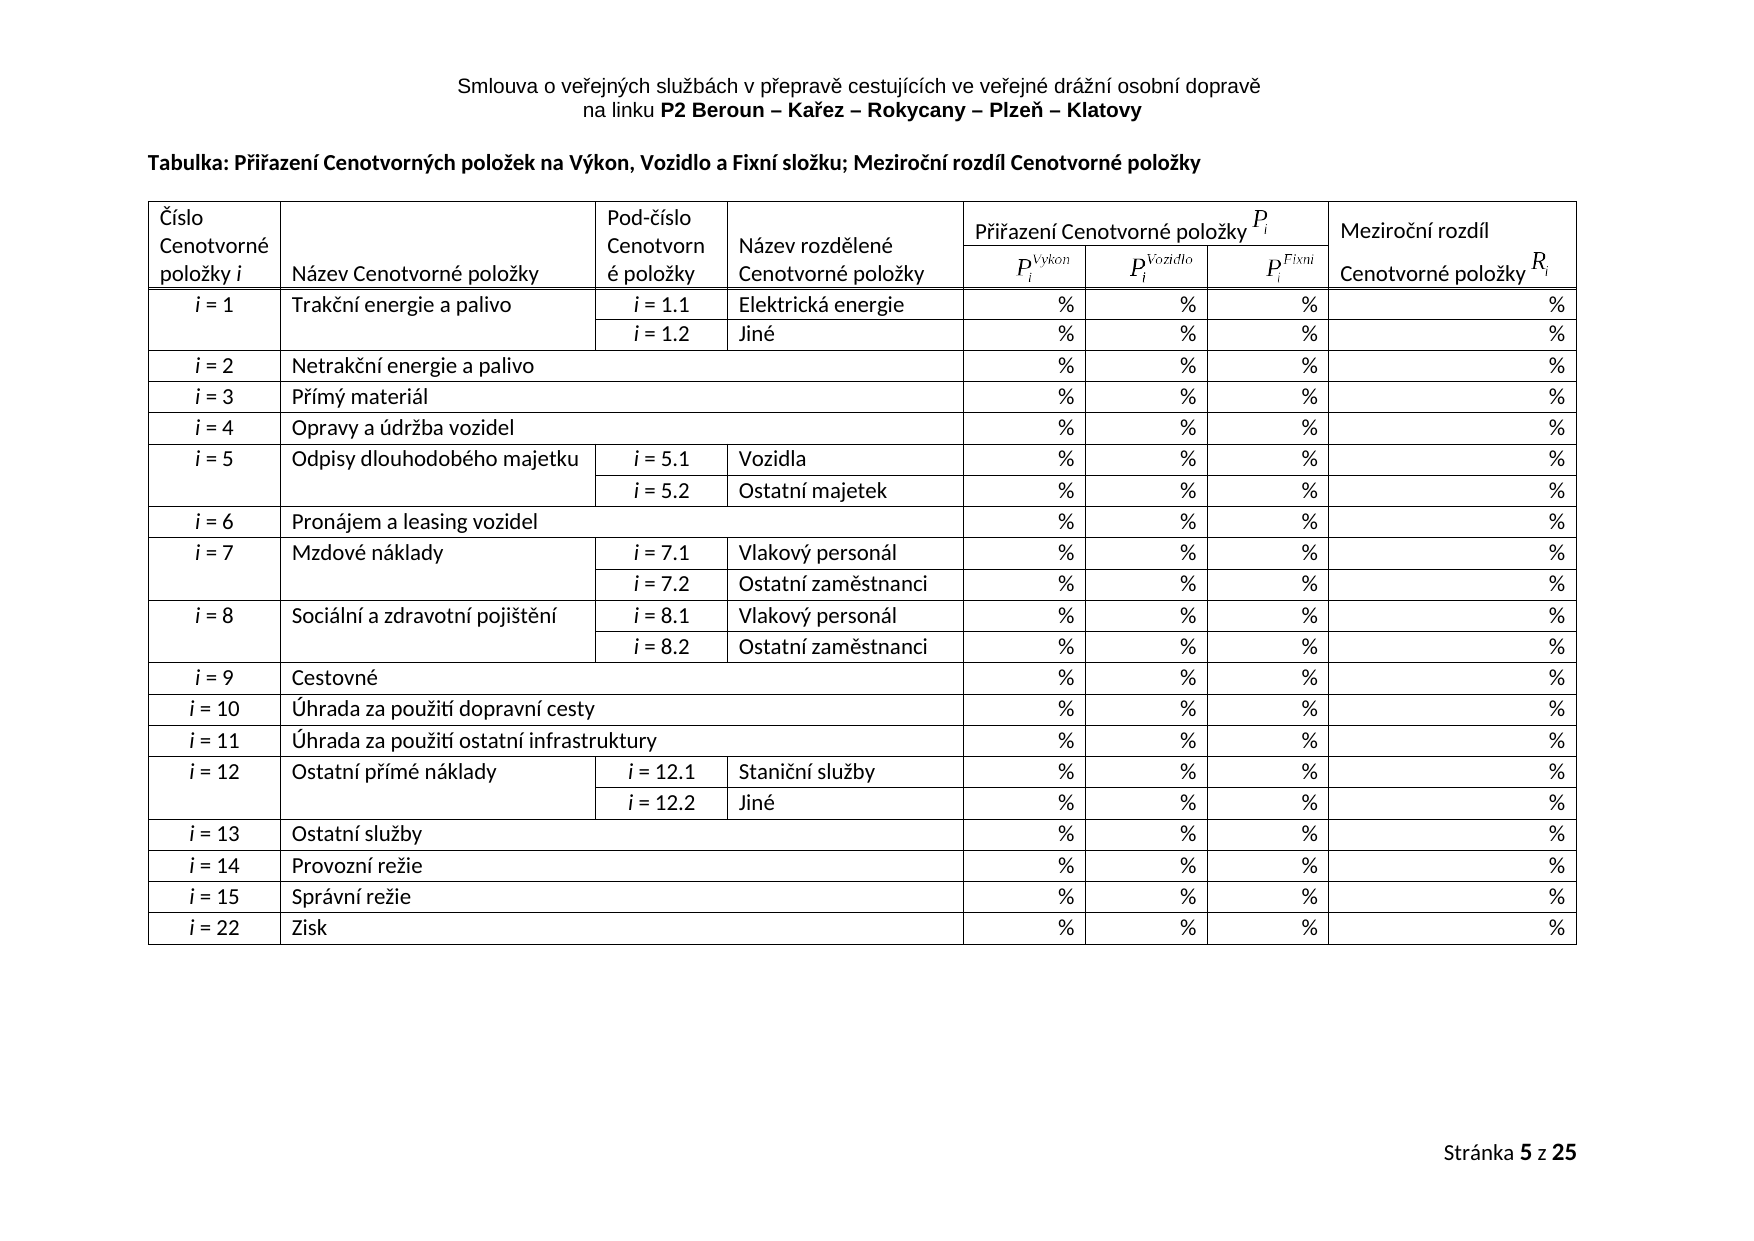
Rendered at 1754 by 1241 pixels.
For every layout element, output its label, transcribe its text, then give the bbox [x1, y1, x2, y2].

table_cell % [964, 695, 1085, 725]
table_cell % [1208, 882, 1328, 912]
table_cell Staniční služby [728, 757, 963, 787]
table_cell % [964, 538, 1085, 568]
table_cell Správní režie [281, 882, 596, 912]
table_header Přiřazení Cenotvorné položky [964, 202, 1328, 245]
table_cell Vlakový personál [728, 538, 963, 568]
table_cell i = 11 [149, 726, 280, 756]
table_cell Provozní režie [281, 851, 596, 881]
table_cell % [1208, 476, 1328, 506]
table_cell % [1329, 570, 1576, 600]
table_cell % [964, 851, 1085, 881]
table_cell % [1208, 757, 1328, 787]
table_cell % [1086, 290, 1207, 318]
table_cell % [1208, 351, 1328, 381]
table_cell i = 5.2 [596, 476, 727, 506]
table_cell % [1329, 601, 1576, 631]
table_cell [149, 569, 280, 600]
table_cell Elektrická energie [728, 290, 963, 318]
table_cell Ostatní přímé náklady [281, 757, 595, 787]
table_cell % [1329, 913, 1576, 943]
table_cell Jiné [728, 320, 963, 350]
table_cell i = 7 [149, 538, 280, 568]
table_cell % [1086, 820, 1207, 850]
table_cell [728, 663, 963, 693]
table_cell % [1208, 507, 1328, 537]
table_cell % [1329, 757, 1576, 787]
table_cell [596, 413, 727, 443]
table_cell [596, 663, 727, 693]
table_cell Odpisy dlouhodobého majetku [281, 445, 595, 475]
table_cell % [1329, 351, 1576, 381]
table_cell [728, 882, 963, 912]
table_cell [728, 351, 963, 381]
table_cell % [1208, 538, 1328, 568]
table_cell i = 13 [149, 820, 280, 850]
table_cell % [1086, 445, 1207, 475]
table_header Číslo Cenotvorné položky i [149, 202, 280, 287]
table_cell % [1208, 290, 1328, 318]
table_cell % [1208, 695, 1328, 725]
text Tabulka: Přiřazení Cenotvorných položek na Výkon, Vozidlo a Fixní složku; Meziroční rozdíl Cenotvorné položky [148, 148, 1577, 176]
table_cell Vlakový personál [728, 601, 963, 631]
table_header Název Cenotvorné položky [281, 202, 595, 287]
table_cell i = 7.1 [596, 538, 727, 568]
table_cell [596, 351, 727, 381]
table_cell % [1329, 882, 1576, 912]
table_cell % [1208, 445, 1328, 475]
table_cell [596, 507, 727, 537]
table_cell [281, 475, 595, 506]
table_cell i = 9 [149, 663, 280, 693]
table_cell % [1086, 413, 1207, 443]
table_cell % [1329, 382, 1576, 412]
table_cell % [1208, 851, 1328, 881]
table_cell [149, 631, 280, 662]
table_cell Přímý materiál [281, 382, 596, 412]
table_cell % [964, 351, 1085, 381]
table_cell Pronájem a leasing vozidel [281, 507, 596, 537]
table_cell Ostatní zaměstnanci [728, 632, 963, 662]
table_cell % [964, 290, 1085, 318]
table_cell % [964, 820, 1085, 850]
table_cell % [1086, 632, 1207, 662]
table_header Meziroční rozdíl Cenotvorné položky [1329, 202, 1576, 287]
table_cell % [1208, 320, 1328, 350]
table_cell Zisk [281, 913, 596, 943]
table_cell [728, 913, 963, 943]
table_cell % [1329, 788, 1576, 818]
table_cell [728, 820, 963, 850]
table_cell Ostatní majetek [728, 476, 963, 506]
table_cell % [1208, 570, 1328, 600]
table_cell [149, 319, 280, 350]
table_cell % [964, 507, 1085, 537]
table_cell % [1086, 570, 1207, 600]
table_cell % [1329, 820, 1576, 850]
table_cell % [1086, 851, 1207, 881]
table_cell [964, 246, 1085, 287]
table_cell [281, 631, 595, 662]
table_cell Sociální a zdravotní pojištění [281, 601, 595, 631]
table_cell i = 22 [149, 913, 280, 943]
table_cell % [1329, 538, 1576, 568]
table_cell % [1329, 851, 1576, 881]
table_cell i = 2 [149, 351, 280, 381]
table_cell i = 14 [149, 851, 280, 881]
table_cell % [1086, 382, 1207, 412]
table_cell % [964, 663, 1085, 693]
table_cell % [1208, 382, 1328, 412]
table_cell i = 6 [149, 507, 280, 537]
table_cell % [1208, 820, 1328, 850]
table_cell % [1208, 413, 1328, 443]
table_cell % [964, 445, 1085, 475]
table_cell Vozidla [728, 445, 963, 475]
table_cell % [1208, 632, 1328, 662]
table_cell % [1086, 476, 1207, 506]
table_cell Úhrada za použití ostatní infrastruktury [281, 726, 963, 756]
table_cell % [1086, 663, 1207, 693]
table_cell % [1086, 913, 1207, 943]
table_cell % [1329, 476, 1576, 506]
table_cell % [1329, 632, 1576, 662]
table_header Název rozdělené Cenotvorné položky [728, 202, 963, 287]
table_cell [149, 475, 280, 506]
table_cell [596, 882, 727, 912]
table_cell Opravy a údržba vozidel [281, 413, 596, 443]
table_cell i = 1.1 [596, 290, 727, 318]
table_cell i = 3 [149, 382, 280, 412]
table_cell i = 8.1 [596, 601, 727, 631]
table_cell % [1086, 788, 1207, 818]
table_cell [728, 413, 963, 443]
table_cell Ostatní zaměstnanci [728, 570, 963, 600]
table_cell [728, 382, 963, 412]
table_header Pod-číslo Cenotvorné položky [596, 202, 727, 287]
table_cell % [1208, 913, 1328, 943]
table_cell % [1329, 445, 1576, 475]
table_cell [728, 851, 963, 881]
table_cell Trakční energie a palivo [281, 290, 595, 318]
table_cell % [1086, 882, 1207, 912]
table_cell % [1208, 663, 1328, 693]
table_cell % [964, 788, 1085, 818]
table_cell [596, 820, 727, 850]
table_cell i = 8 [149, 601, 280, 631]
table_cell i = 10 [149, 695, 280, 725]
table_cell [1208, 246, 1328, 287]
table_cell % [1086, 320, 1207, 350]
table_cell Ostatní služby [281, 820, 596, 850]
table_cell [281, 319, 595, 350]
table_cell [596, 913, 727, 943]
table_cell % [964, 726, 1085, 756]
table_cell % [1086, 726, 1207, 756]
table_cell Netrakční energie a palivo [281, 351, 596, 381]
table_cell % [1086, 601, 1207, 631]
table_cell Úhrada za použití dopravní cesty [281, 695, 963, 725]
table_cell % [964, 882, 1085, 912]
table_cell % [1329, 726, 1576, 756]
table_cell % [1208, 726, 1328, 756]
table_cell i = 8.2 [596, 632, 727, 662]
table_cell i = 7.2 [596, 570, 727, 600]
table_cell % [964, 632, 1085, 662]
table_cell i = 12.1 [596, 757, 727, 787]
table_cell % [1086, 351, 1207, 381]
table_cell i = 12.2 [596, 788, 727, 818]
table_cell % [964, 913, 1085, 943]
table_cell i = 15 [149, 882, 280, 912]
table_cell Cestovné [281, 663, 596, 693]
table_cell % [1208, 788, 1328, 818]
table_cell [281, 569, 595, 600]
table_cell % [964, 476, 1085, 506]
table_cell i = 12 [149, 757, 280, 787]
table_cell [728, 507, 963, 537]
table_cell [596, 382, 727, 412]
table_cell [1086, 246, 1207, 287]
table_cell % [964, 570, 1085, 600]
table_cell Mzdové náklady [281, 538, 595, 568]
table_cell % [1329, 663, 1576, 693]
table_cell % [1329, 290, 1576, 318]
table_cell % [964, 382, 1085, 412]
table_cell % [1329, 695, 1576, 725]
table_cell [149, 787, 280, 818]
table_cell i = 1 [149, 290, 280, 318]
table_cell i = 1.2 [596, 320, 727, 350]
table_cell % [1208, 601, 1328, 631]
table_cell % [1086, 757, 1207, 787]
table_cell % [1086, 507, 1207, 537]
table_cell i = 5.1 [596, 445, 727, 475]
table_cell % [1329, 320, 1576, 350]
table_cell % [1086, 538, 1207, 568]
table_cell % [1329, 413, 1576, 443]
table_cell i = 5 [149, 445, 280, 475]
table_cell % [1086, 695, 1207, 725]
table_cell i = 4 [149, 413, 280, 443]
table_cell % [1329, 507, 1576, 537]
table_cell % [964, 601, 1085, 631]
table_cell % [964, 413, 1085, 443]
table_cell [281, 787, 595, 818]
table_cell [596, 851, 727, 881]
table_cell % [964, 757, 1085, 787]
table_cell % [964, 320, 1085, 350]
table_cell Jiné [728, 788, 963, 818]
